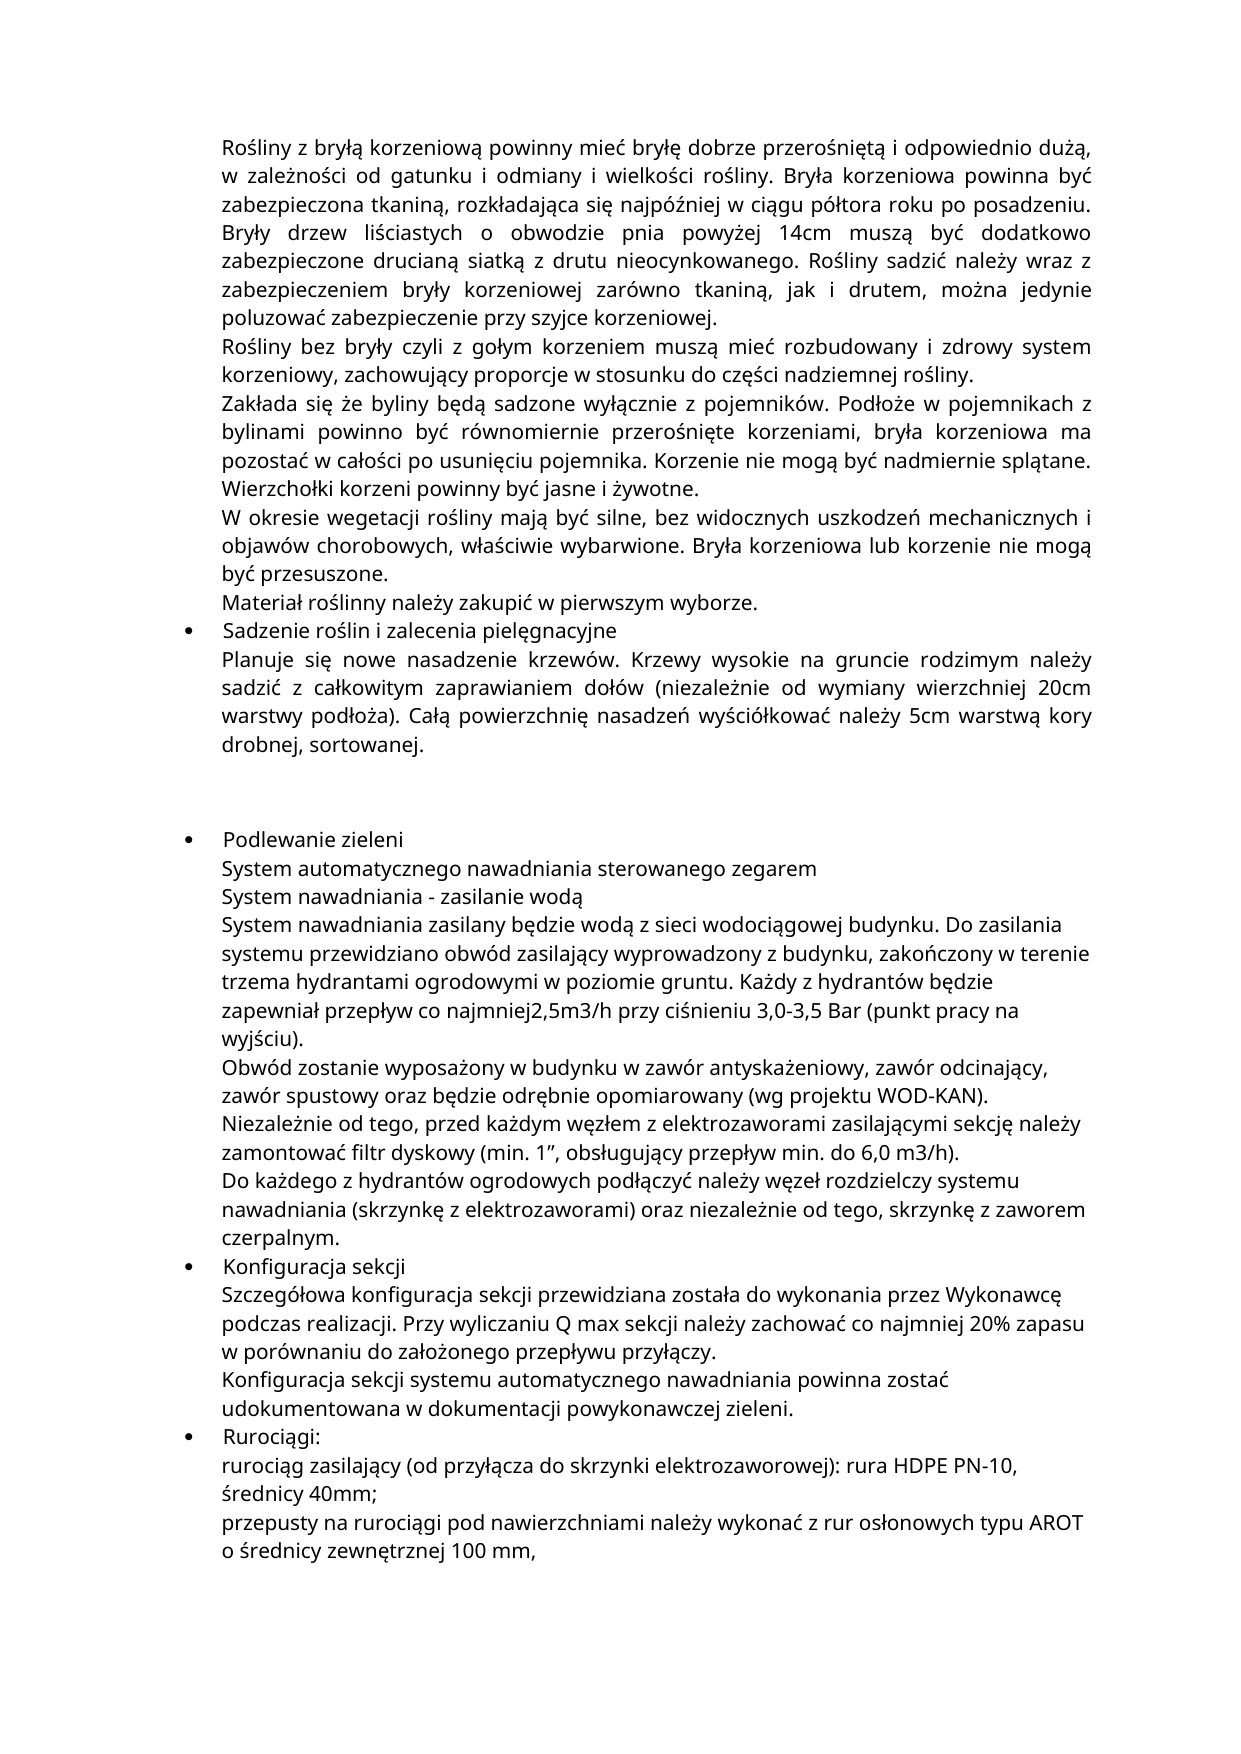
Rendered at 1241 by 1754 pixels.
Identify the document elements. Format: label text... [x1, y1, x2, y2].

list Rurociągi: [185, 1422, 1093, 1451]
text Konfiguracja sekcji systemu automatycznego nawadniania powinna zostać udokumentowana w dokumentacji powykonawczej zieleni. [221, 1366, 1093, 1422]
text Niezależnie od tego, przed każdym węzłem z elektrozaworami zasilającymi sekcję należy zamontować filtr dyskowy (min. , obsługujący przepływ min. do 6,0 m3/h). [221, 1109, 1093, 1166]
list Konfiguracja sekcji [185, 1252, 1093, 1280]
text Zakłada się że byliny będą sadzone wyłącznie z pojemników. Podłoże w pojemnikach z bylinami powinno być równomiernie przerośnięte korzeniami, bryła korzeniowa ma pozostać w całości po usunięciu pojemnika. Korzenie nie mogą być nadmiernie splątane. Wierzchołki korzeni powinny być jasne i żywotne. [221, 389, 1093, 503]
text Rośliny bez bryły czyli z gołym korzeniem muszą mieć rozbudowany i zdrowy system korzeniowy, zachowujący proporcje w stosunku do części nadziemnej rośliny. [221, 332, 1093, 389]
text Szczegółowa konfiguracja sekcji przewidziana została do wykonania przez Wykonawcę podczas realizacji. Przy wyliczaniu Q max sekcji należy zachować co najmniej 20% zapasu w porównaniu do założonego przepływu przyłączy. [221, 1280, 1093, 1366]
list Sadzenie roślin i zalecenia pielęgnacyjne [185, 616, 1093, 645]
text System nawadniania zasilany będzie wodą z sieci wodociągowej budynku. Do zasilania systemu przewidziano obwód zasilający wyprowadzony z budynku, zakończony w terenie trzema hydrantami ogrodowymi w poziomie gruntu. Każdy z hydrantów będzie zapewniał przepływ co najmniej2,5m3/h przy ciśnieniu 3,0-3,5 Bar (punkt pracy na wyjściu). Obwód zostanie wyposażony w budynku w zawór antyskażeniowy, zawór odcinający, zawór spustowy oraz będzie odrębnie opomiarowany (wg projektu WOD-KAN). [221, 911, 1093, 1109]
text Rośliny z bryłą korzeniową powinny mieć bryłę dobrze przerośniętą i odpowiednio dużą, w zależności od gatunku i odmiany i wielkości rośliny. Bryła korzeniowa powinna być zabezpieczona tkaniną, rozkładająca się najpóźniej w ciągu półtora roku po posadzeniu. Bryły drzew liściastych o obwodzie pnia powyżej 14cm muszą być dodatkowo zabezpieczone drucianą siatką z drutu nieocynkowanego. Rośliny sadzić należy wraz z zabezpieczeniem bryły korzeniowej zarówno tkaniną, jak i drutem, można jedynie poluzować zabezpieczenie przy szyjce korzeniowej. [221, 133, 1093, 332]
text W okresie wegetacji rośliny mają być silne, bez widocznych uszkodzeń mechanicznych i objawów chorobowych, właściwie wybarwione. Bryła korzeniowa lub korzenie nie mogą być przesuszone. [221, 503, 1093, 588]
text przepusty na rurociągi pod nawierzchniami należy wykonać z rur osłonowych typu AROT o średnicy zewnętrznej , [221, 1508, 1093, 1564]
text Materiał roślinny należy zakupić w pierwszym wyborze. [148, 588, 1093, 616]
text System automatycznego nawadniania sterowanego zegarem [221, 854, 1093, 882]
list Podlewanie zieleni [185, 825, 1093, 854]
text Do każdego z hydrantów ogrodowych podłączyć należy węzeł rozdzielczy systemu nawadniania (skrzynkę z elektrozaworami) oraz niezależnie od tego, skrzynkę z zaworem czerpalnym. [221, 1166, 1093, 1252]
text Planuje się nowe nasadzenie krzewów. Krzewy wysokie na gruncie rodzimym należy sadzić z całkowitym zaprawianiem dołów (niezależnie od wymiany wierzchniej 20cm warstwy podłoża). Całą powierzchnię nasadzeń wyściółkować należy 5cm warstwą kory drobnej, sortowanej. [221, 645, 1093, 758]
text System nawadniania - zasilanie wodą [221, 882, 1093, 911]
text rurociąg zasilający (od przyłącza do skrzynki elektrozaworowej): rura HDPE PN-10, średnicy 40mm; [221, 1451, 1093, 1508]
